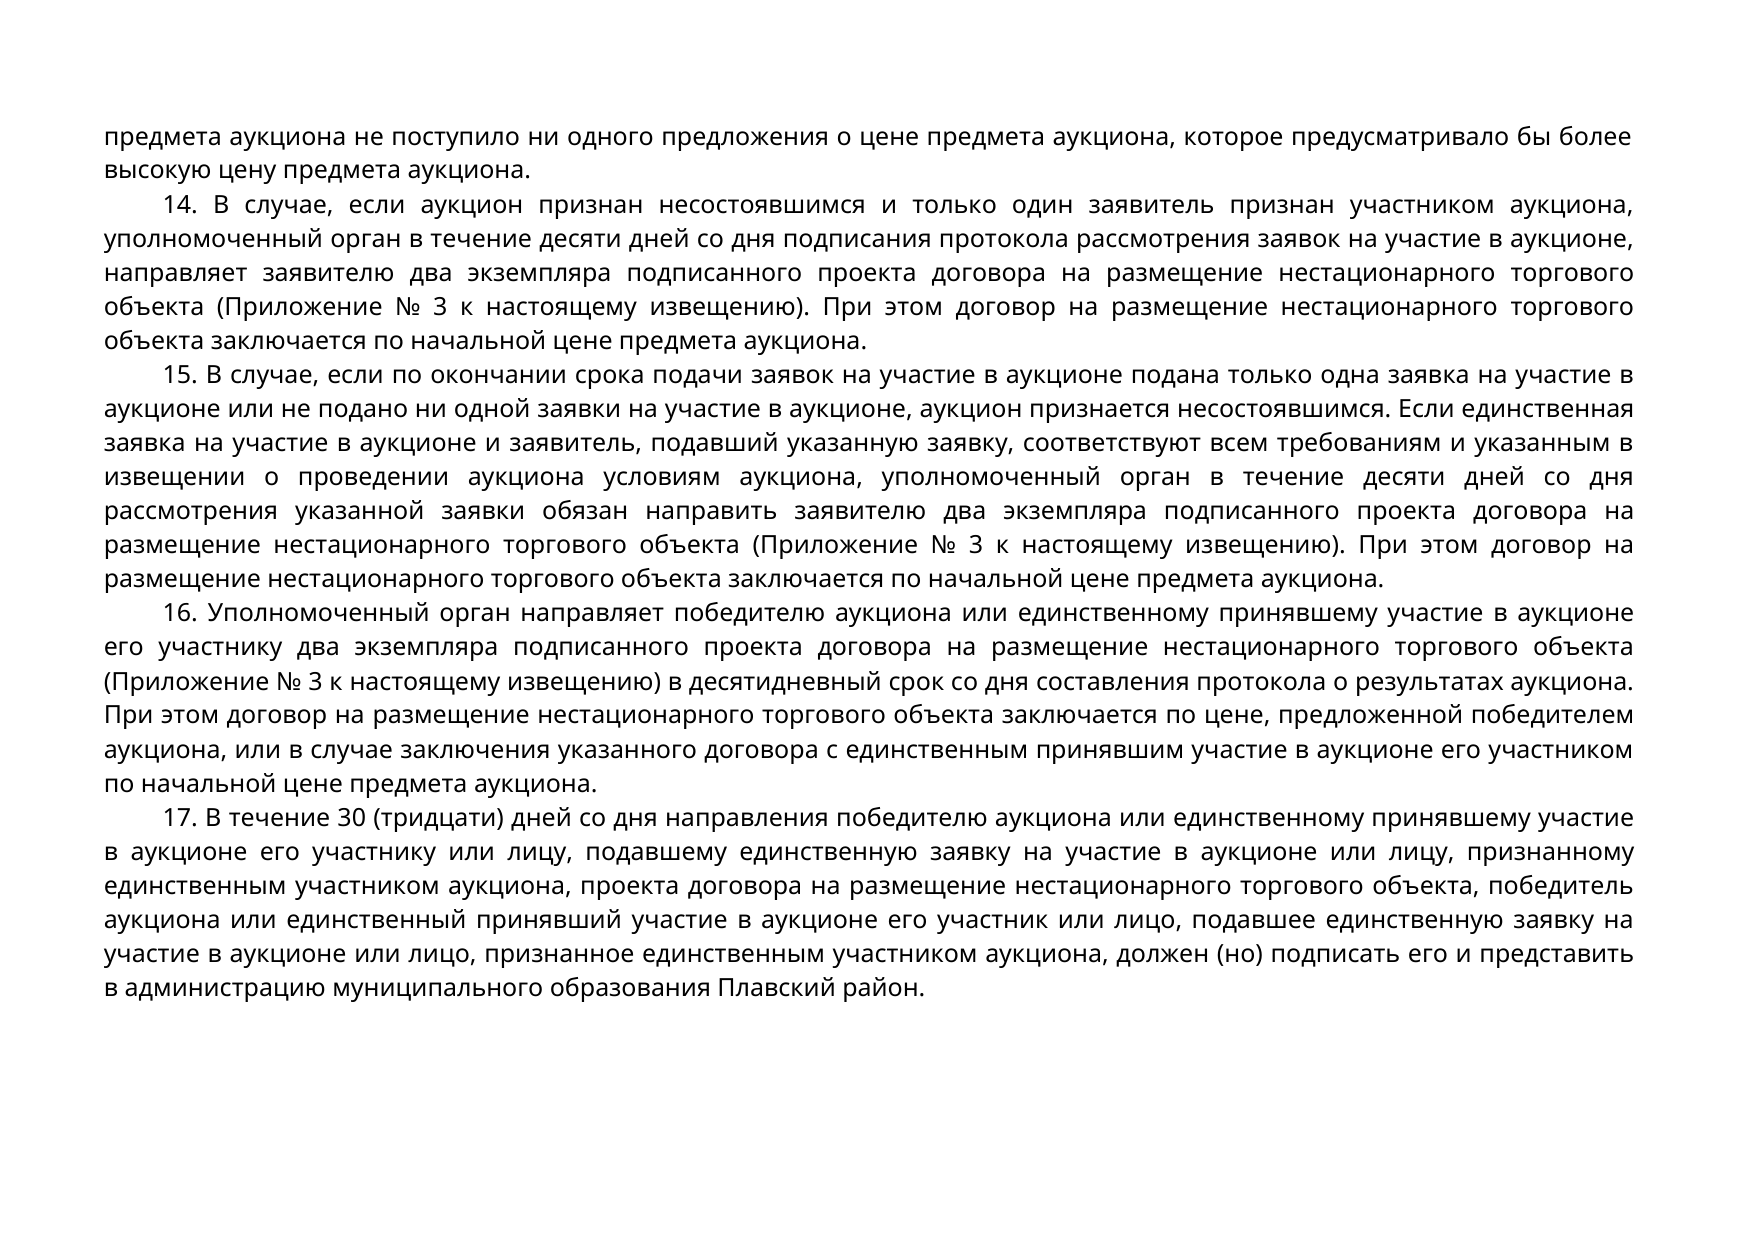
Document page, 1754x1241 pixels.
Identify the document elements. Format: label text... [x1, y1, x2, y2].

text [103, 118, 1633, 186]
text 15. В случае, если по окончании срока подачи заявок на участие в аукционе подана только одна заявка на участие в аукционе или не подано ни одной заявки на участие в аукционе, аукцион признается несостоявшимся. Если единственная заявка на участие в аукционе и заявитель, подавший указанную заявку, соответствуют всем требованиям и указанным в извещении о проведении аукциона условиям аукциона, уполномоченный орган в течение десяти дней со дня рассмотрения указанной заявки обязан направить заявителю два экземпляра подписанного проекта договора на размещение нестационарного торгового объекта (Приложение № 3 к настоящему извещению). При этом договор на размещение нестационарного торгового объекта заключается по начальной цене предмета аукциона. [103, 357, 1636, 595]
text 16. Уполномоченный орган направляет победителю аукциона или единственному принявшему участие в аукционе его участнику два экземпляра подписанного проекта договора на размещение нестационарного торгового объекта (Приложение № 3 к настоящему извещению) в десятидневный срок со дня составления протокола о результатах аукциона. При этом договор на размещение нестационарного торгового объекта заключается по цене, предложенной победителем аукциона, или в случае заключения указанного договора с единственным принявшим участие в аукционе его участником по начальной цене предмета аукциона. [103, 595, 1636, 799]
text 14. В случае, если аукцион признан несостоявшимся и только один заявитель признан участником аукциона, уполномоченный орган в течение десяти дней со дня подписания протокола рассмотрения заявок на участие в аукционе, направляет заявителю два экземпляра подписанного проекта договора на размещение нестационарного торгового объекта (Приложение № 3 к настоящему извещению). При этом договор на размещение нестационарного торгового объекта заключается по начальной цене предмета аукциона. [103, 186, 1636, 357]
text 17. В течение 30 (тридцати) дней со дня направления победителю аукциона или единственному принявшему участие в аукционе его участнику или лицу, подавшему единственную заявку на участие в аукционе или лицу, признанному единственным участником аукциона, проекта договора на размещение нестационарного торгового объекта, победитель аукциона или единственный принявший участие в аукционе его участник или лицо, подавшее единственную заявку на участие в аукционе или лицо, признанное единственным участником аукциона, должен (но) подписать его и представить в администрацию муниципального образования Плавский район. [103, 799, 1636, 1004]
